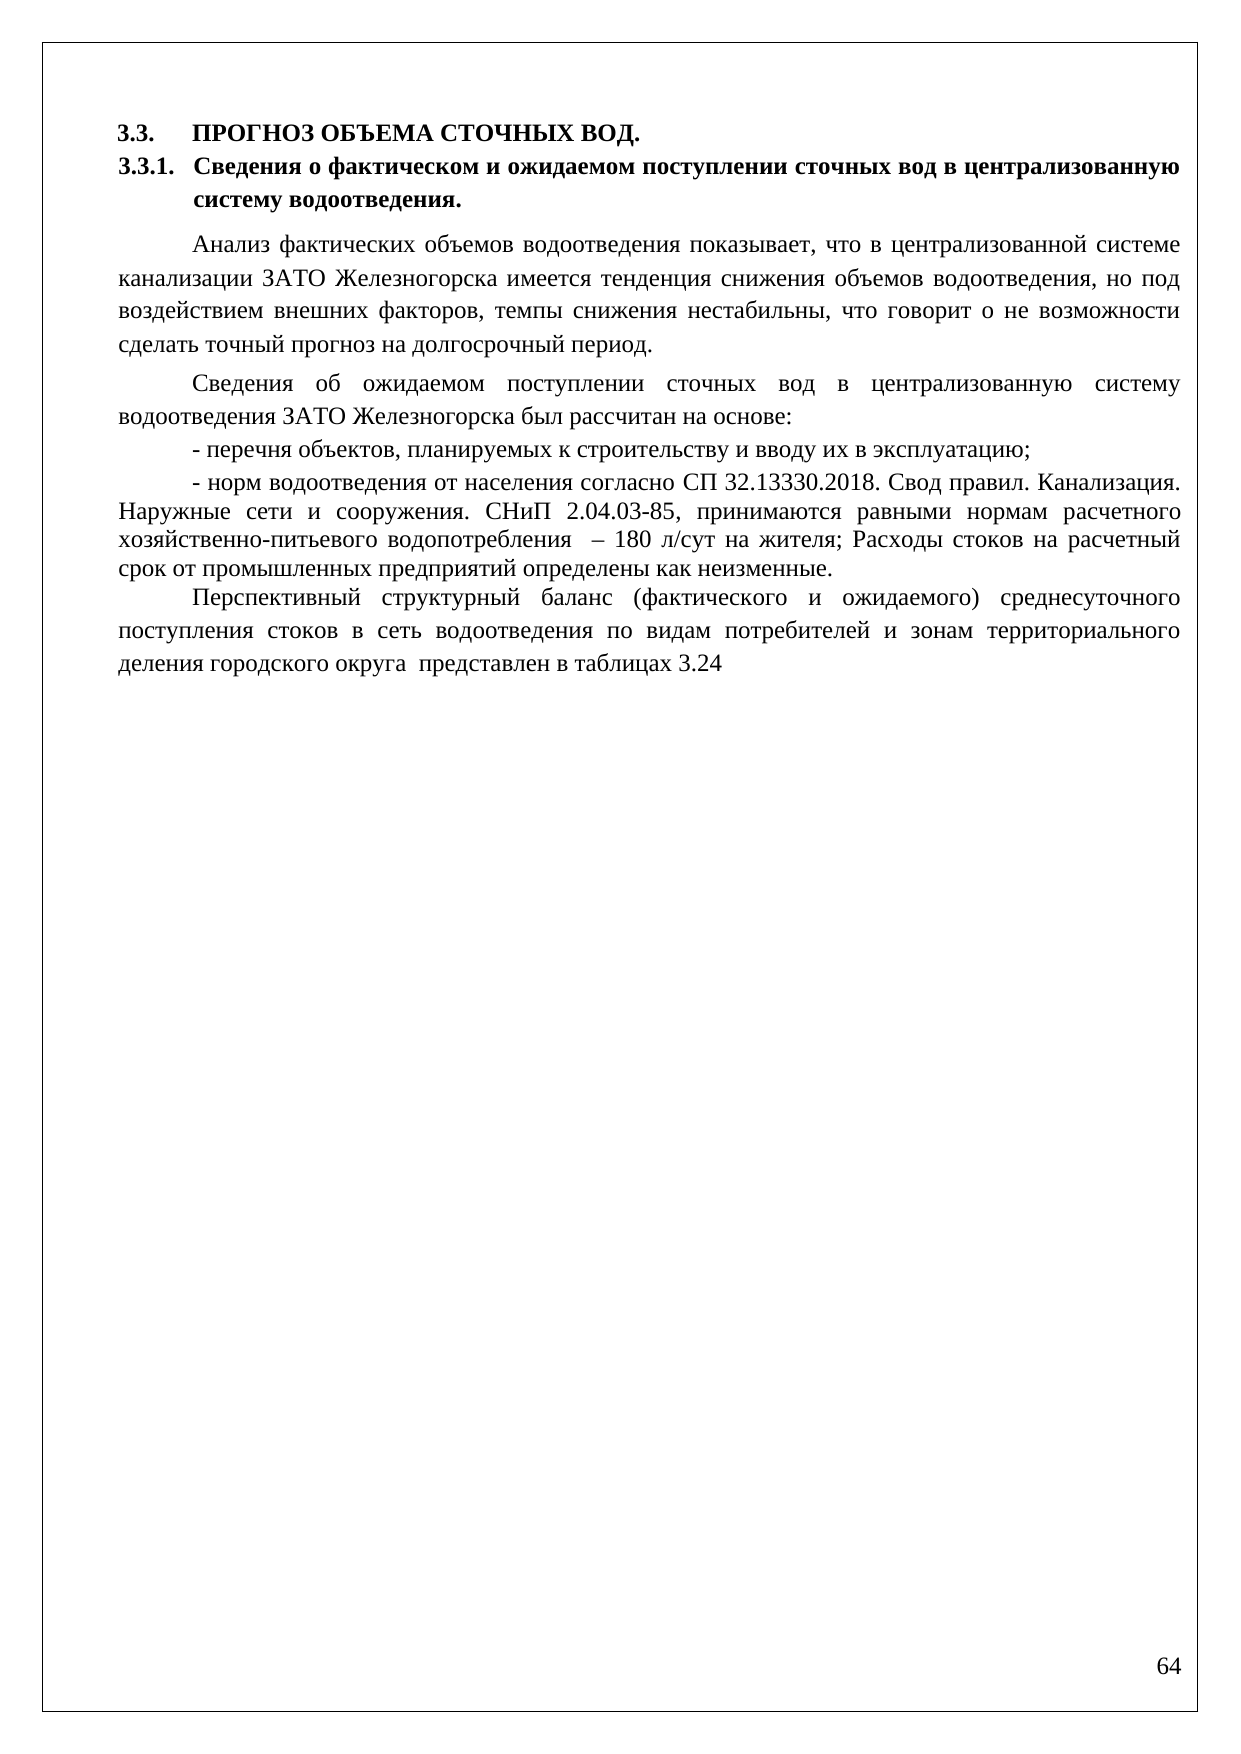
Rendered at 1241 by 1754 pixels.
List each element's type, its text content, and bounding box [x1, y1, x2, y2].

text Перспективный структурный баланс (фактического и ожидаемого) среднесуточного поступления стоков в сеть водоотведения по видам потребителей и зонам территориального деления городского округа представлен в таблицах 3.24 [118, 582, 1181, 677]
list ПРОГНОЗ ОБЪЕМА СТОЧНЫХ ВОД. [117, 118, 1181, 147]
list Сведения о фактическом и ожидаемом поступлении сточных вод в централизованную систему водоотведения. [118, 151, 1181, 213]
text Сведения об ожидаемом поступлении сточных вод в централизованную систему водоотведения ЗАТО Железногорска был рассчитан на основе: [118, 368, 1181, 430]
text - перечня объектов, планируемых к строительству и вводу их в эксплуатацию; [118, 434, 1181, 463]
text Анализ фактических объемов водоотведения показывает, что в централизованной системе канализации ЗАТО Железногорска имеется тенденция снижения объемов водоотведения, но под воздействием внешних факторов, темпы снижения нестабильны, что говорит о не возможности сделать точный прогноз на долгосрочный период. [118, 229, 1181, 357]
text - норм водоотведения от населения согласно СП 32.13330.2018. Свод правил. Канализация. Наружные сети и сооружения. СНиП 2.04.03-85, принимаются равными нормам расчетного хозяйственно-питьевого водопотребления – 180 л/сут на жителя; Расходы стоков на расчетный срок от промышленных предприятий определены как неизменные. [118, 467, 1181, 582]
